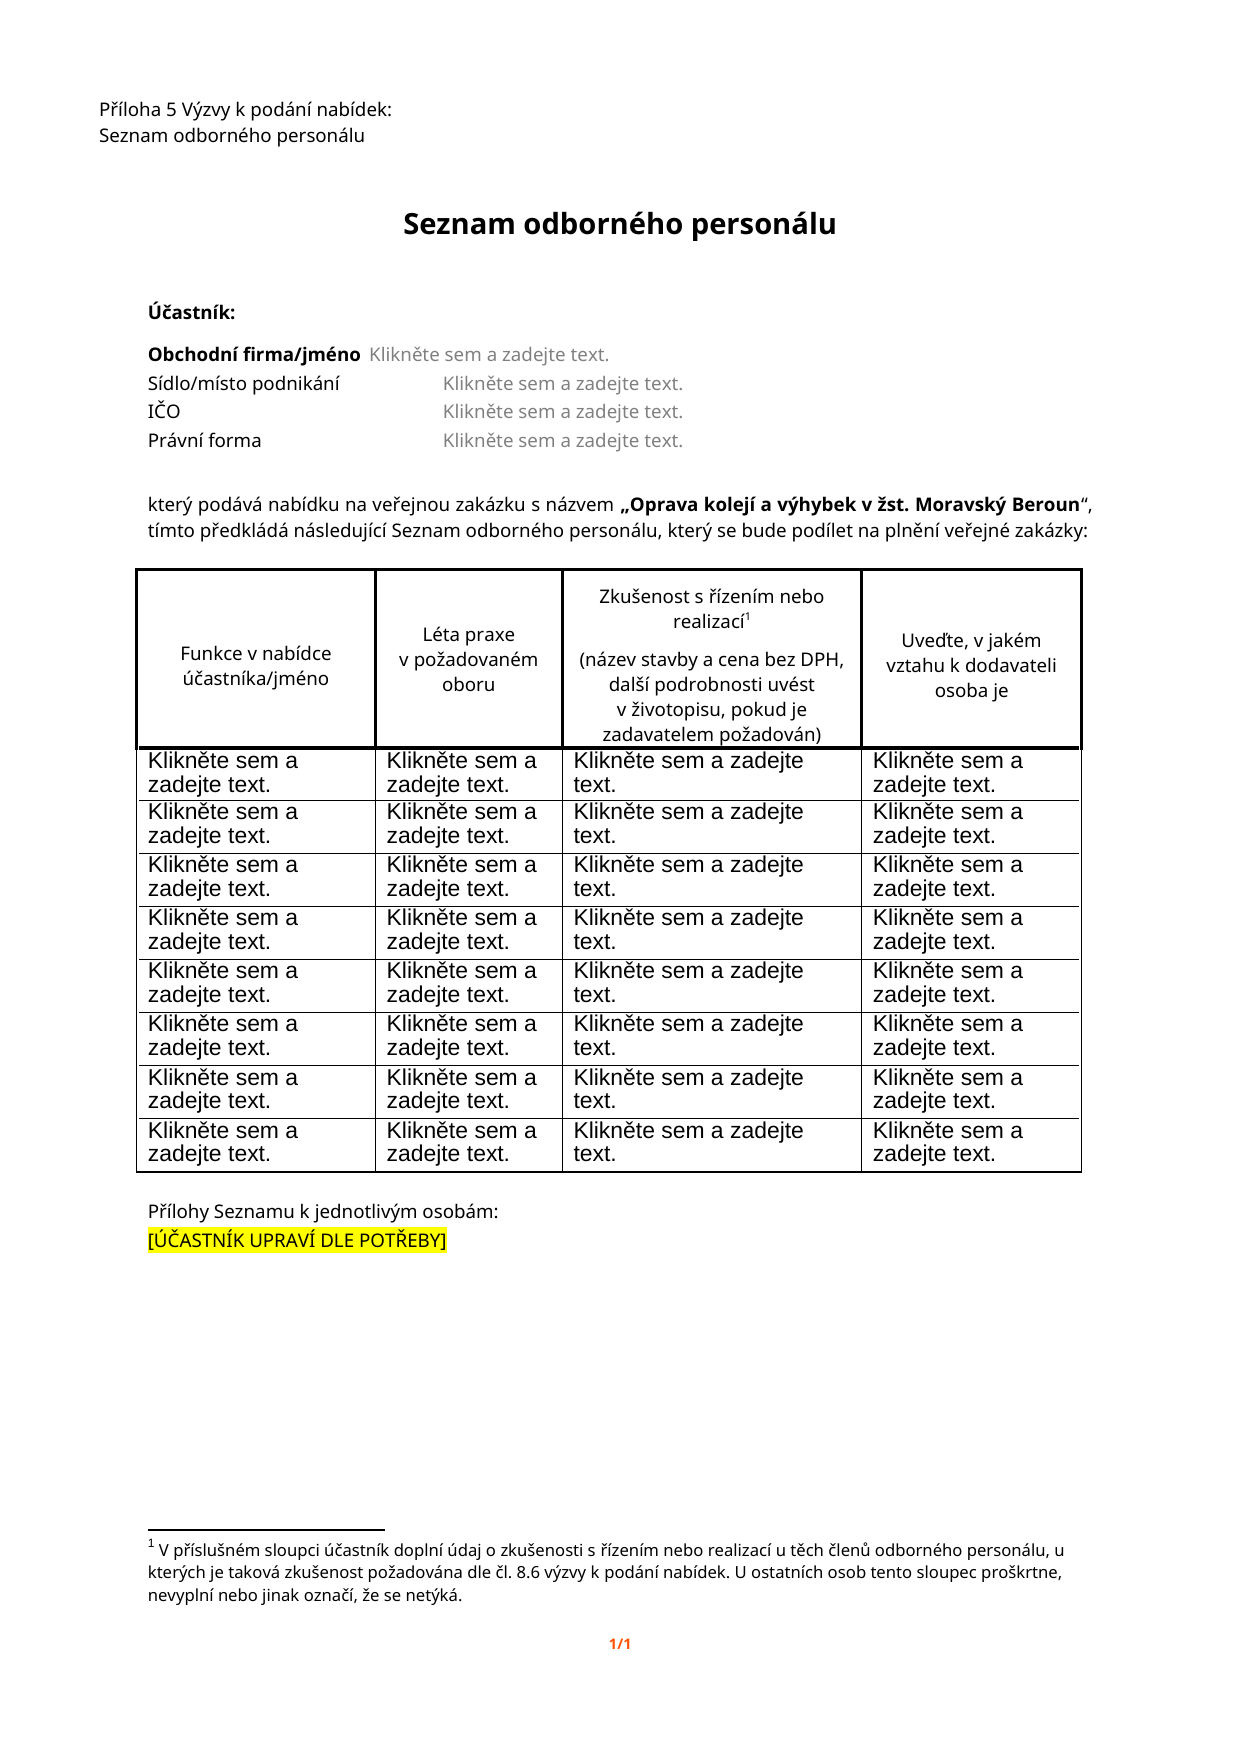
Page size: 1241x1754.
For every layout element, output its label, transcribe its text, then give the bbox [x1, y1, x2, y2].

table_header Léta praxe v požadovaném oboru [377, 571, 561, 746]
text [ÚČASTNÍK UPRAVÍ DLE POTŘEBY] [148, 1223, 1092, 1253]
title Seznam odborného personálu [148, 203, 1093, 243]
text Právní forma [148, 425, 1093, 454]
text Sídlo/místo podnikání [148, 367, 1093, 396]
text Účastník: [148, 294, 1093, 325]
table_header Funkce v nabídce účastníka/jméno [138, 571, 374, 746]
table_header Uveďte, v jakém vztahu k dodavateli osoba je [863, 571, 1080, 746]
text Přílohy Seznamu k jednotlivým osobám: [148, 1198, 1093, 1223]
text který podává nabídku na veřejnou zakázku s názvem „Oprava kolejí a výhybek v žst. Moravský Beroun“, tímto předkládá následující Seznam odborného personálu, který se bude podílet na plnění veřejné zakázky: [148, 492, 1093, 543]
text Obchodní firma/jméno [148, 338, 1093, 367]
table_header Zkušenost s řízením nebo realizací (název stavby a cena bez DPH, další podrobnosti uvést v životopisu, pokud je zadavatelem požadován) [564, 571, 860, 746]
text IČO [148, 396, 1093, 425]
